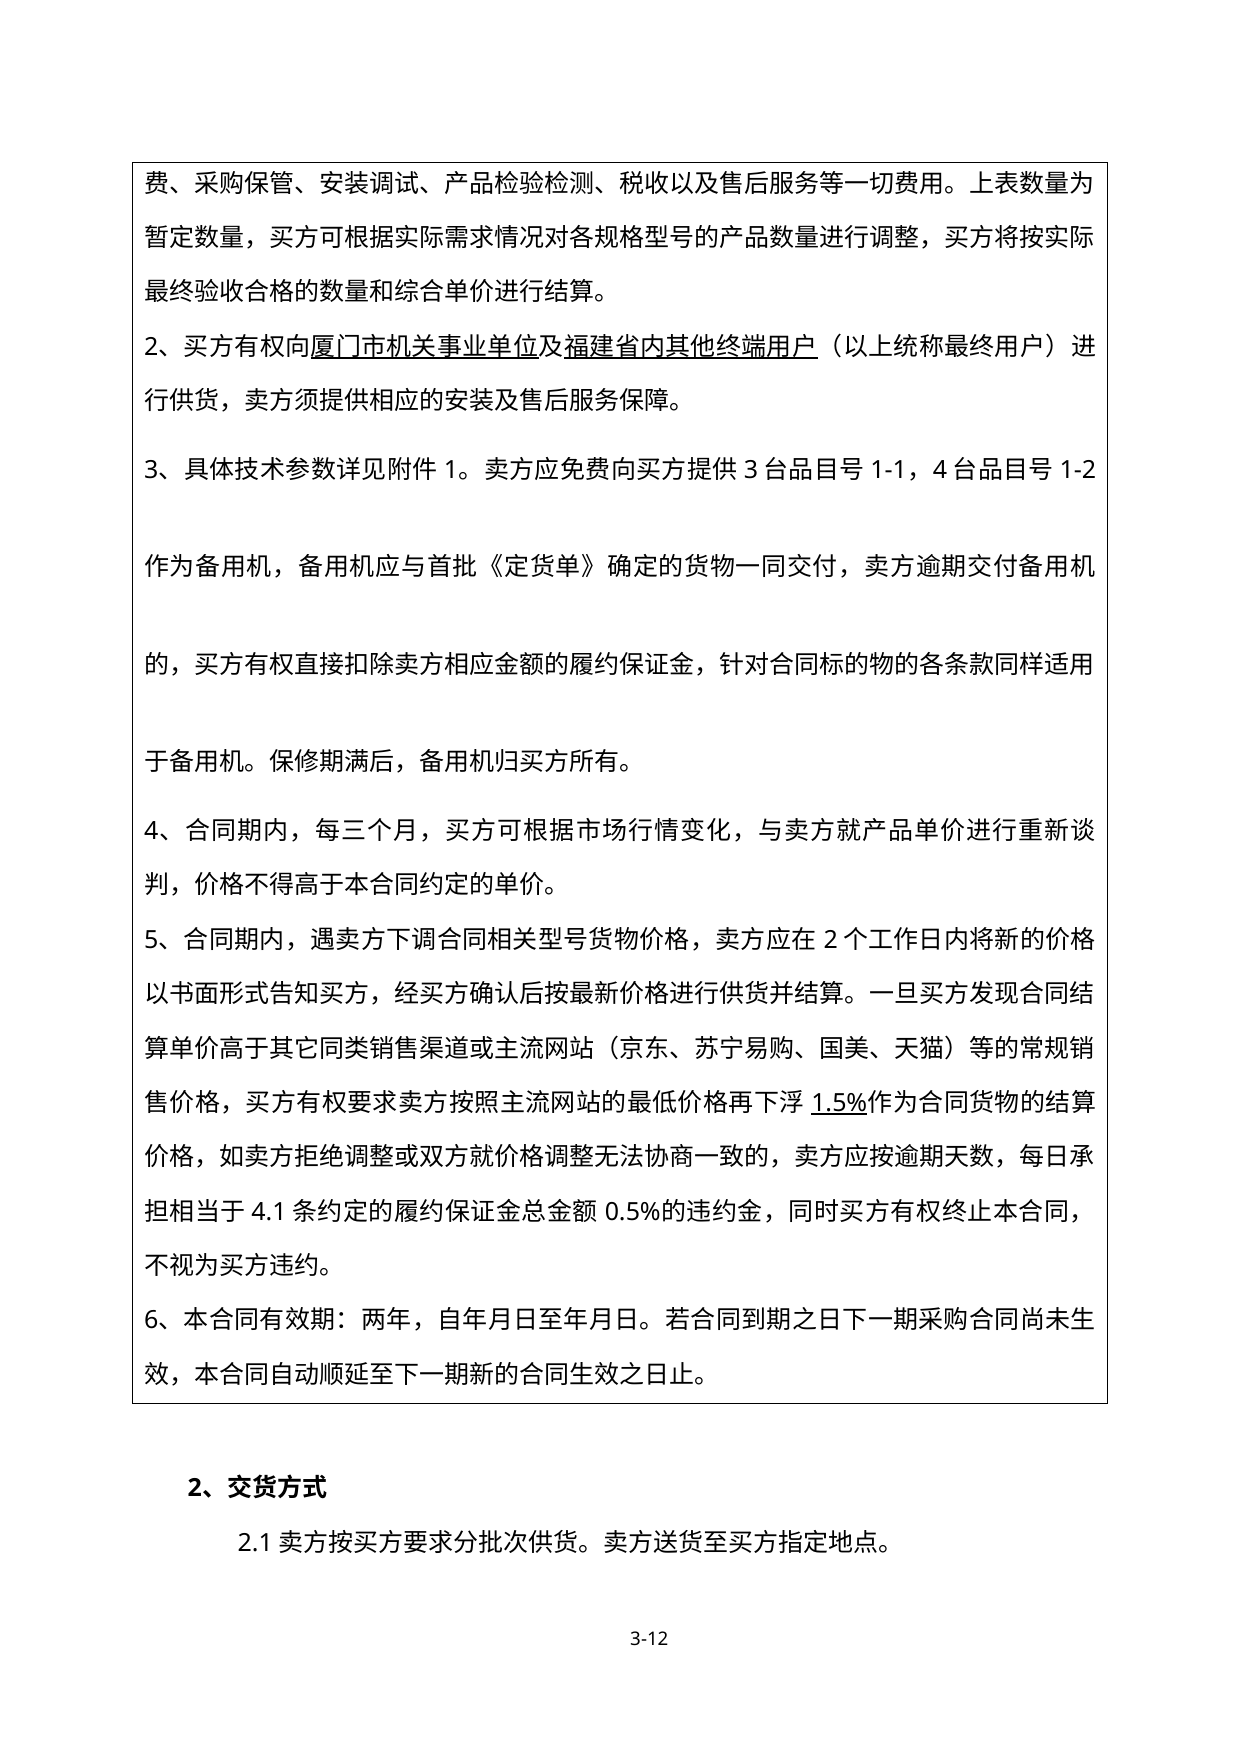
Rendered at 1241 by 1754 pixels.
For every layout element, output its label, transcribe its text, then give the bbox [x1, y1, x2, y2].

text 2.1卖方按买方要求分批次供货。卖方送货至买方指定地点。 [187, 1522, 1053, 1558]
text 2、交货方式 [187, 1468, 1053, 1504]
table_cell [133, 163, 1107, 1403]
